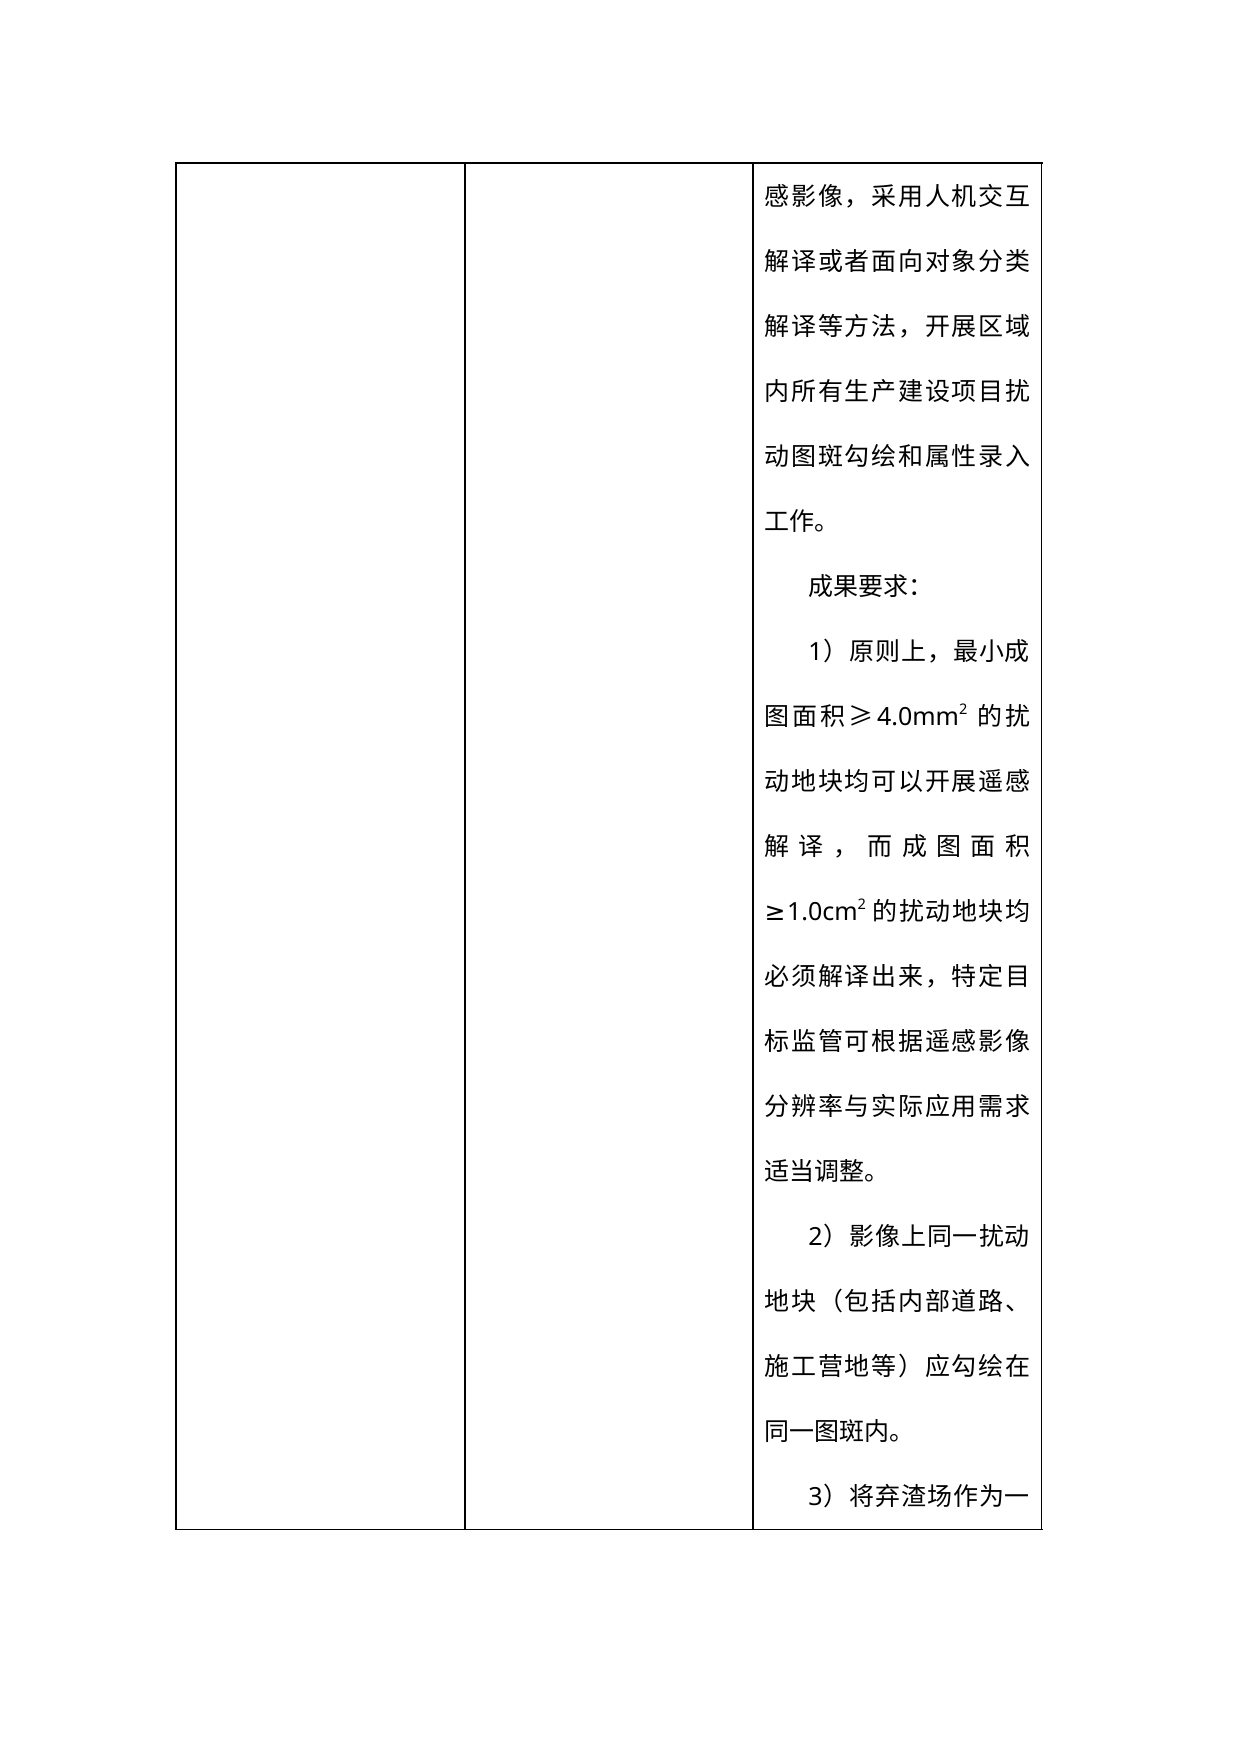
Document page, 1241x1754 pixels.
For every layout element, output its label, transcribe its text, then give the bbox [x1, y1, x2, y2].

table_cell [754, 164, 1041, 1528]
table_cell 1 [177, 164, 464, 1528]
table_cell [466, 164, 752, 1528]
